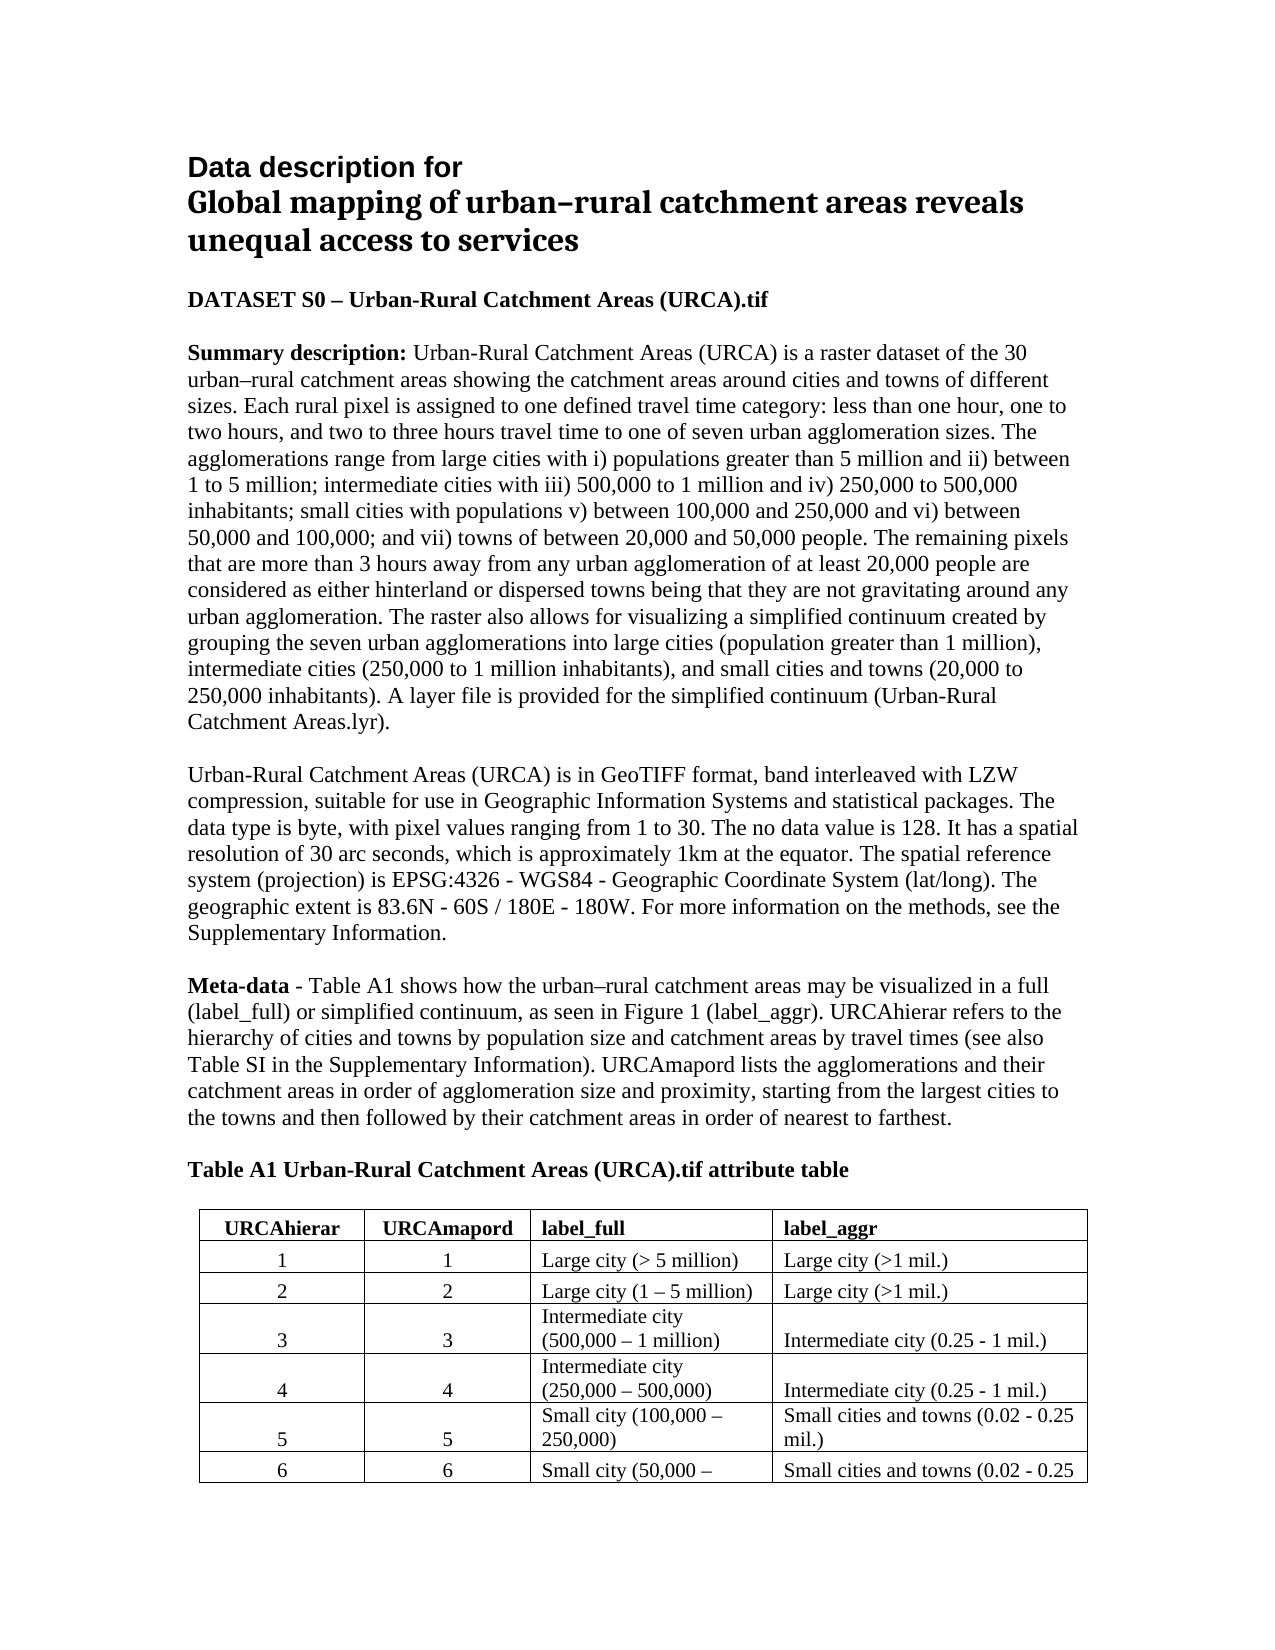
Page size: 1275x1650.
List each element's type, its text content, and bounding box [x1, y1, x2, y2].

table_cell 5 [365, 1403, 530, 1451]
table_cell 1 [200, 1241, 364, 1272]
table_header URCAmapord [365, 1210, 530, 1240]
table_cell 1 [365, 1241, 530, 1272]
table_cell 3 [365, 1304, 530, 1352]
text Meta-data - Table A1 shows how the urban–rural catchment areas may be visualized in a full (label_full) or simplified continuum, as seen in Figure 1 (label_aggr). URCAhierar refers to the hierarchy of cities and towns by population size and catchment areas by travel times (see also Table SI in the Supplementary Information). URCAmapord lists the agglomerations and their catchment areas in order of agglomeration size and proximity, starting from the largest cities to the towns and then followed by their catchment areas in order of nearest to farthest. [187, 972, 1087, 1130]
table_cell Intermediate city (500,000 – 1 million) [531, 1304, 772, 1352]
table_cell Large city (1 – 5 million) [531, 1273, 772, 1303]
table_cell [773, 1452, 1087, 1482]
table_cell 4 [200, 1354, 364, 1402]
table_header label_full [531, 1210, 772, 1240]
table_cell Large city (> 5 million) [531, 1241, 772, 1272]
text Data description for [187, 150, 1087, 183]
table_cell 6 [200, 1452, 364, 1482]
table_header URCAhierar [200, 1210, 364, 1240]
text Summary description: Urban-Rural Catchment Areas (URCA) is a raster dataset of the 30 urban–rural catchment areas showing the catchment areas around cities and towns of different sizes. Each rural pixel is assigned to one defined travel time category: less than one hour, one to two hours, and two to three hours travel time to one of seven urban agglomeration sizes. The agglomerations range from large cities with i) populations greater than 5 million and ii) between 1 to 5 million; intermediate cities with iii) 500,000 to 1 million and iv) 250,000 to 500,000 inhabitants; small cities with populations v) between 100,000 and 250,000 and vi) between 50,000 and 100,000; and vii) towns of between 20,000 and 50,000 people. The remaining pixels that are more than 3 hours away from any urban agglomeration of at least 20,000 people are considered as either hinterland or dispersed towns being that they are not gravitating around any urban agglomeration. The raster also allows for visualizing a simplified continuum created by grouping the seven urban agglomerations into large cities (population greater than 1 million), intermediate cities (250,000 to 1 million inhabitants), and small cities and towns (20,000 to 250,000 inhabitants). A layer file is provided for the simplified continuum (Urban-Rural Catchment Areas.lyr). [187, 339, 1087, 734]
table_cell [531, 1452, 772, 1482]
table_cell Large city (>1 mil.) [773, 1273, 1087, 1303]
table_cell Intermediate city (250,000 – 500,000) [531, 1354, 772, 1402]
text Urban-Rural Catchment Areas (URCA) is in GeoTIFF format, band interleaved with LZW compression, suitable for use in Geographic Information Systems and statistical packages. The data type is byte, with pixel values ranging from 1 to 30. The no data value is 128. It has a spatial resolution of 30 arc seconds, which is approximately 1km at the equator. The spatial reference system (projection) is EPSG:4326 - WGS84 - Geographic Coordinate System (lat/long). The geographic extent is 83.6N - 60S / 180E - 180W. For more information on the methods, see the Supplementary Information. [187, 761, 1087, 945]
text Table A1 Urban-Rural Catchment Areas (URCA).tif attribute table [187, 1156, 1087, 1183]
table_cell 2 [365, 1273, 530, 1303]
table_cell 4 [365, 1354, 530, 1402]
table_cell Intermediate city (0.25 - 1 mil.) [773, 1304, 1087, 1352]
text Global mapping of urban–rural catchment areas reveals unequal access to services [187, 183, 1087, 260]
table_cell Small city (100,000 – 250,000) [531, 1403, 772, 1451]
table_cell Intermediate city (0.25 - 1 mil.) [773, 1354, 1087, 1402]
table_cell 2 [200, 1273, 364, 1303]
table_cell 6 [365, 1452, 530, 1482]
text DATASET S0 – Urban-Rural Catchment Areas (URCA).tif [187, 287, 1087, 313]
table_cell 3 [200, 1304, 364, 1352]
table_cell Large city (>1 mil.) [773, 1241, 1087, 1272]
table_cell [773, 1403, 1087, 1451]
table_header label_aggr [773, 1210, 1087, 1240]
table_cell 5 [200, 1403, 364, 1451]
